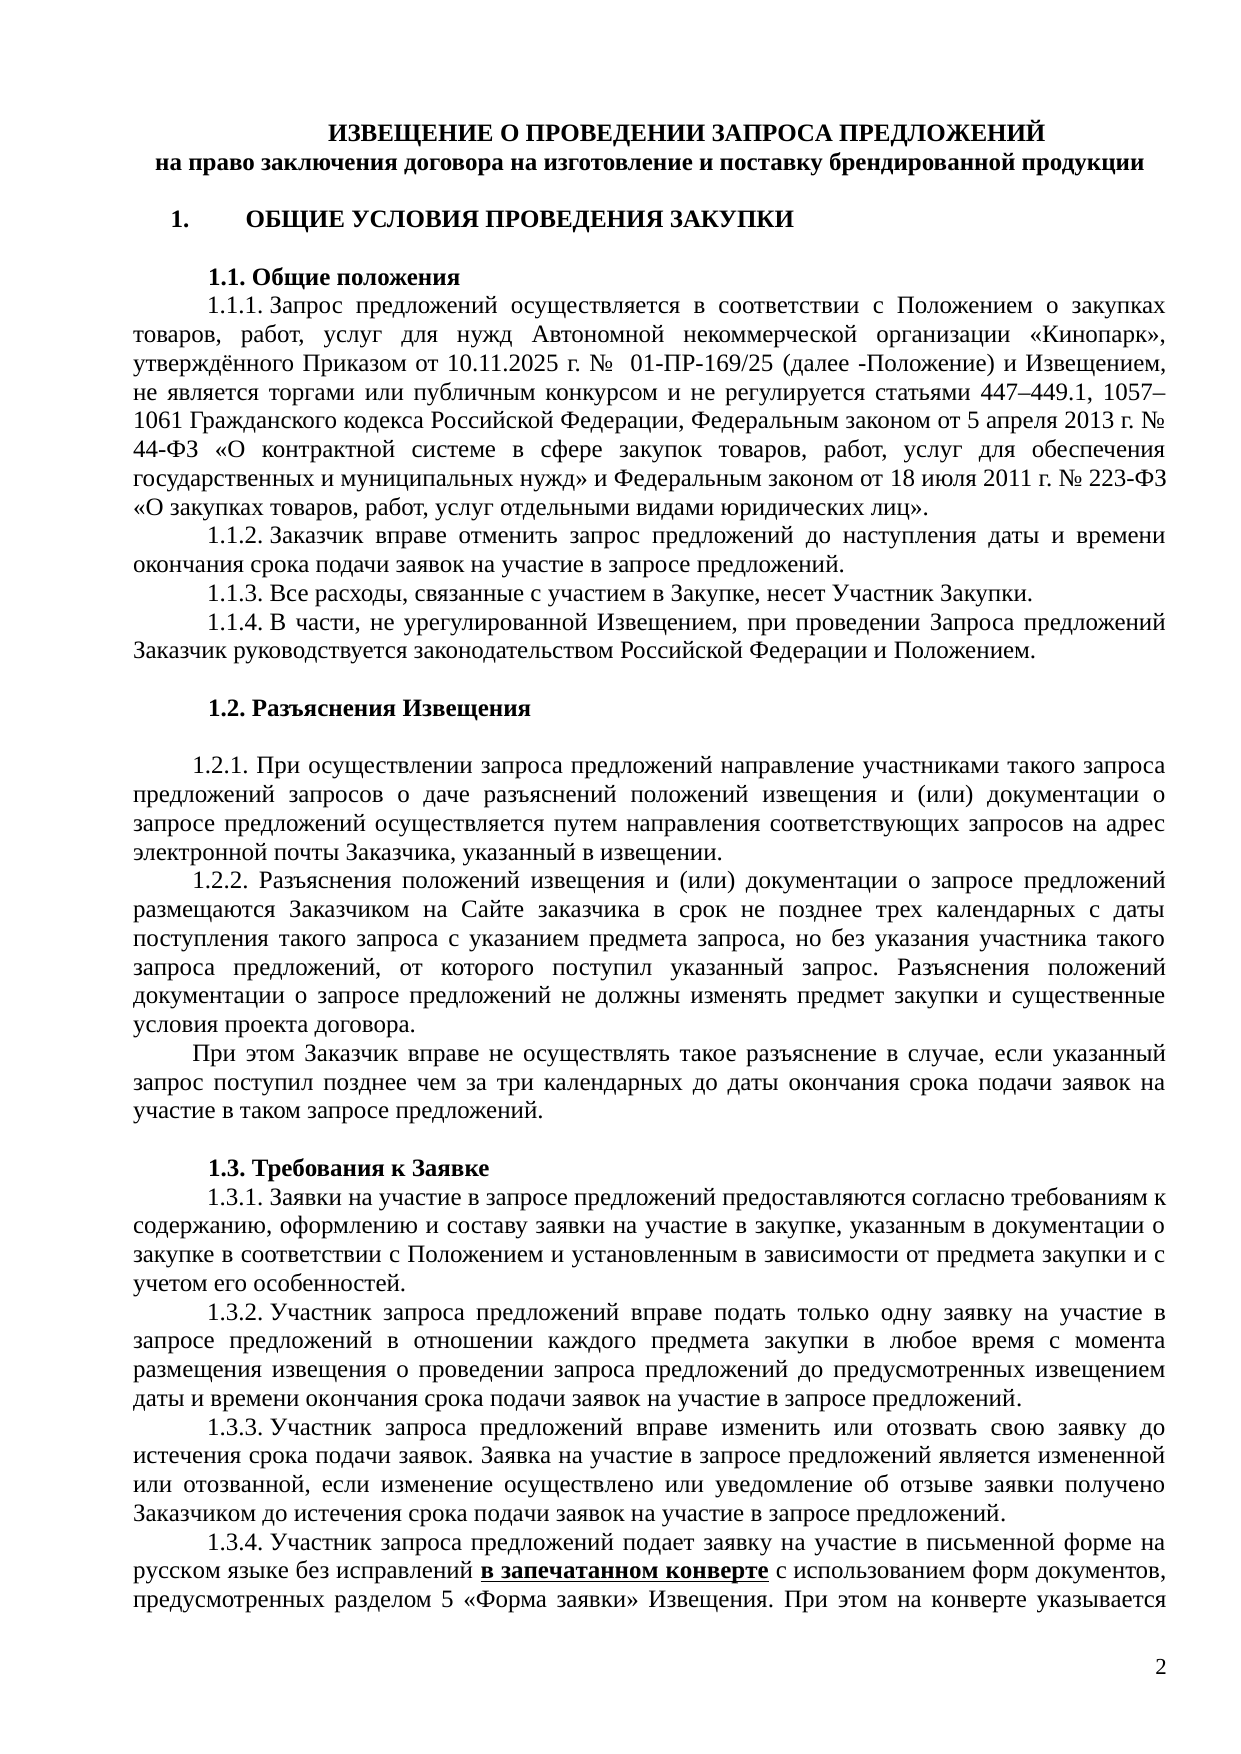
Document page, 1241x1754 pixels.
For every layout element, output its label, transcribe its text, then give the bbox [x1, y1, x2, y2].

text 1.2.1. При осуществлении запроса предложений направление участниками такого запроса предложений запросов о даче разъяснений положений извещения и (или) документации о запросе предложений осуществляется путем направления соответствующих запросов на адрес электронной почты Заказчика, указанный в извещении. [133, 751, 1167, 866]
list Требования к Заявке [208, 1153, 1167, 1182]
text на право заключения договора на изготовление и поставку брендированной продукции [133, 147, 1167, 176]
list Общие положения [208, 262, 1167, 291]
text 1.2.2. Разъяснения положений извещения и (или) документации о запросе предложений размещаются Заказчиком на Сайте заказчика в срок не позднее трех календарных с даты поступления такого запроса с указанием предмета запроса, но без указания участника такого запроса предложений, от которого поступил указанный запрос. Разъяснения положений документации о запросе предложений не должны изменять предмет закупки и существенные условия проекта договора. [133, 866, 1167, 1038]
text ИЗВЕЩЕНИЕ О ПРОВЕДЕНИИ ЗАПРОСА ПРЕДЛОЖЕНИЙ [133, 118, 1167, 147]
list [133, 1527, 1167, 1613]
list Разъяснения Извещения [208, 693, 1167, 722]
list Участник запроса предложений вправе изменить или отозвать свою заявку до истечения срока подачи заявок. Заявка на участие в запросе предложений является измененной или отозванной, если изменение осуществлено или уведомление об отзыве заявки получено Заказчиком до истечения срока подачи заявок на участие в запросе предложений. [133, 1412, 1167, 1527]
list Участник запроса предложений вправе подать только одну заявку на участие в запросе предложений в отношении каждого предмета закупки в любое время с момента размещения извещения о проведении запроса предложений до предусмотренных извещением даты и времени окончания срока подачи заявок на участие в запросе предложений. [133, 1297, 1167, 1412]
list Заявки на участие в запросе предложений предоставляются согласно требованиям к содержанию, оформлению и составу заявки на участие в закупке, указанным в документации о закупке в соответствии с Положением и установленным в зависимости от предмета закупки и с учетом его особенностей. [133, 1182, 1167, 1297]
list ОБЩИЕ УСЛОВИЯ ПРОВЕДЕНИЯ ЗАКУПКИ [170, 204, 1167, 233]
list Запрос предложений осуществляется в соответствии с Положением о закупках товаров, работ, услуг для нужд Автономной некоммерческой организации «Кинопарк», утверждённого Приказом от 10.11.2025 г. № 01-ПР-169/25 (далее -Положение) и Извещением, не является торгами или публичным конкурсом и не регулируется статьями 447–449.1, 1057–1061 Гражданского кодекса Российской Федерации, Федеральным законом от 5 апреля 2013 г. № 44-ФЗ «О контрактной системе в сфере закупок товаров, работ, услуг для обеспечения государственных и муниципальных нужд» и Федеральным законом от 18 июля 2011 г. № 223-ФЗ «О закупках товаров, работ, услуг отдельными видами юридических лиц». [133, 291, 1167, 521]
list Все расходы, связанные с участием в Закупке, несет Участник Закупки. [133, 578, 1167, 607]
text При этом Заказчик вправе не осуществлять такое разъяснение в случае, если указанный запрос поступил позднее чем за три календарных до даты окончания срока подачи заявок на участие в таком запросе предложений. [133, 1038, 1167, 1124]
list Заказчик вправе отменить запрос предложений до наступления даты и времени окончания срока подачи заявок на участие в запросе предложений. [133, 521, 1167, 578]
list В части, не урегулированной Извещением, при проведении Запроса предложений Заказчик руководствуется законодательством Российской Федерации и Положением. [133, 607, 1167, 664]
